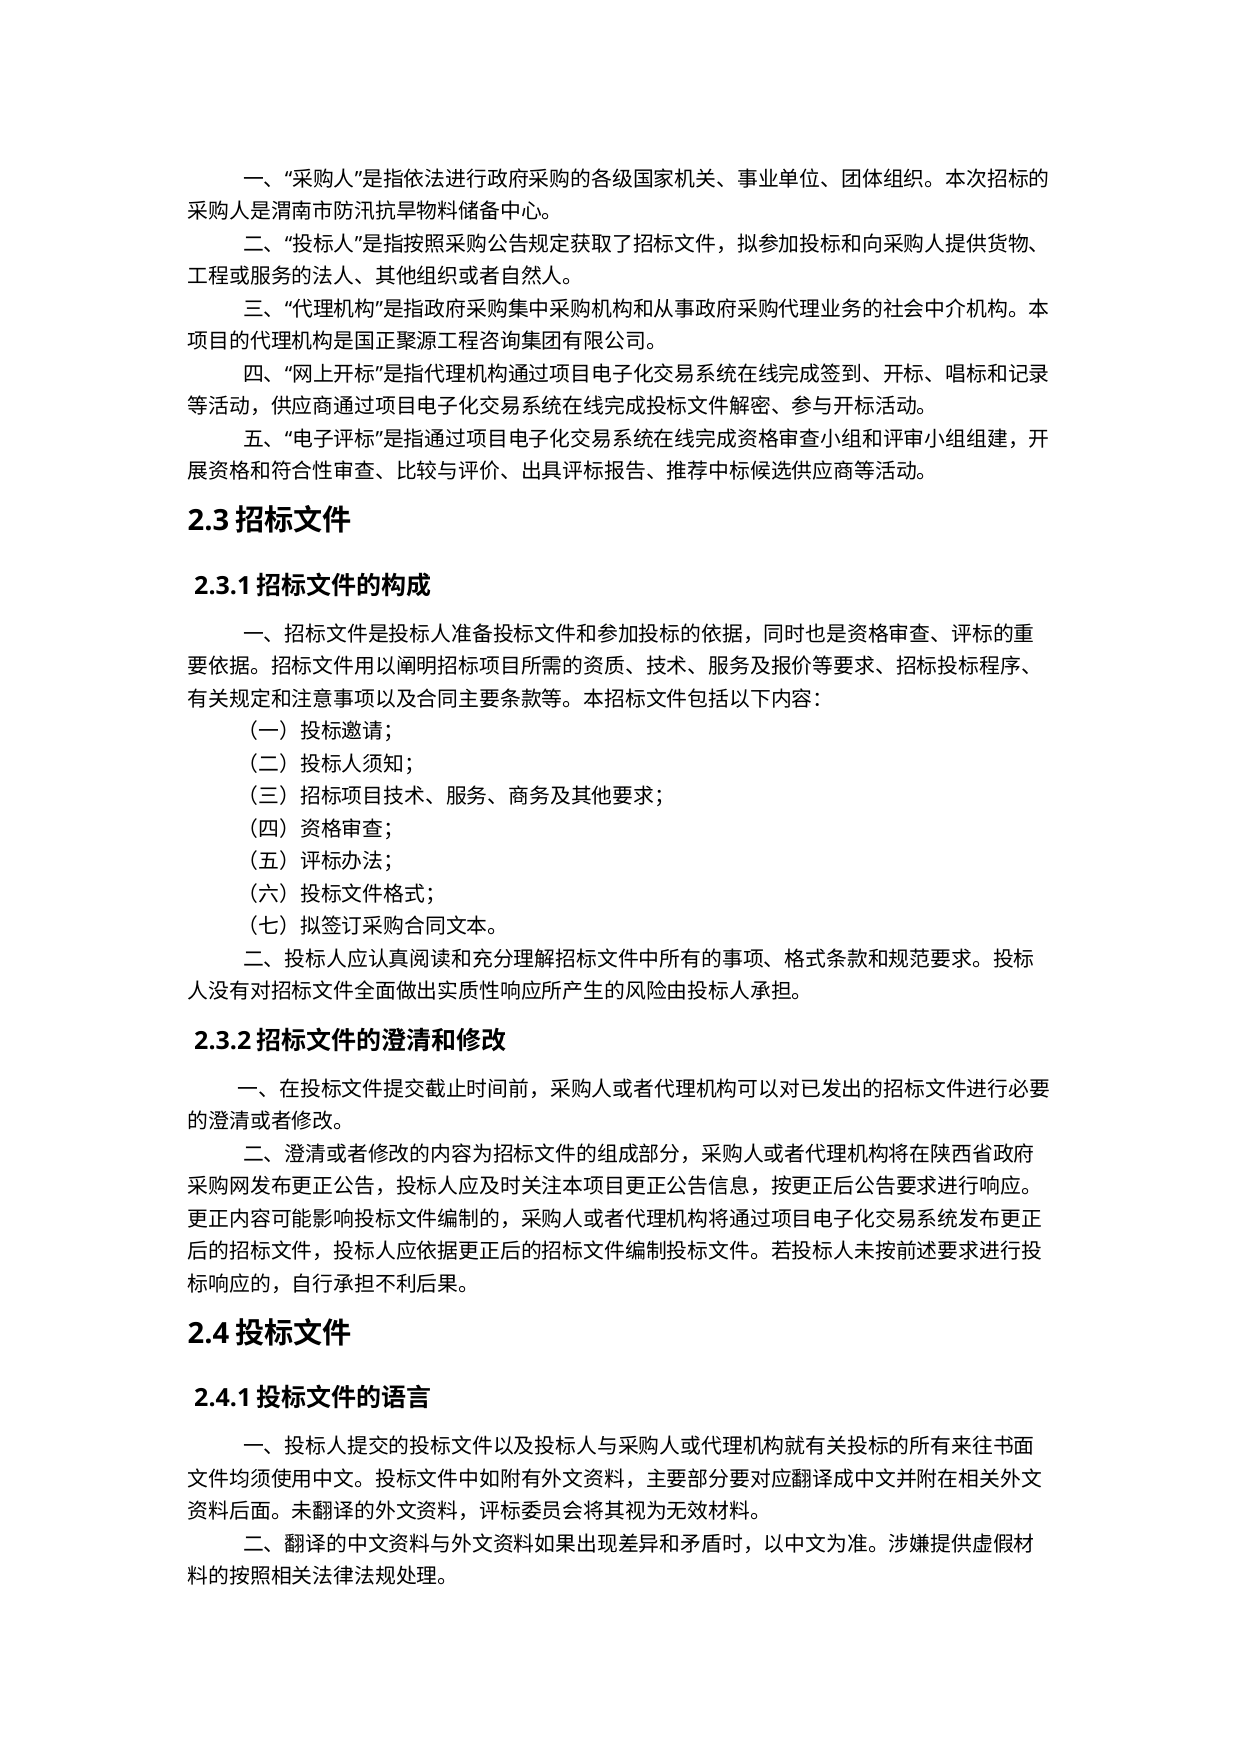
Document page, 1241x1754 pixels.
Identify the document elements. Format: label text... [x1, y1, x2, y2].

text 2.4投标文件 [187, 1299, 1053, 1364]
text （三）招标项目技术、服务、商务及其他要求； [187, 779, 1053, 812]
text （六）投标文件格式； [187, 877, 1053, 909]
text 一、投标人提交的投标文件以及投标人与采购人或代理机构就有关投标的所有来往书面文件均须使用中文。投标文件中如附有外文资料，主要部分要对应翻译成中文并附在相关外文资料后面。未翻译的外文资料，评标委员会将其视为无效材料。 [187, 1429, 1053, 1527]
text 四、“网上开标”是指代理机构通过项目电子化交易系统在线完成签到、开标、唱标和记录等活动，供应商通过项目电子化交易系统在线完成投标文件解密、参与开标活动。 [187, 357, 1053, 422]
text 2.3.1招标文件的构成 [187, 552, 1053, 617]
text 一、“采购人”是指依法进行政府采购的各级国家机关、事业单位、团体组织。本次招标的采购人是渭南市防汛抗旱物料储备中心。 [187, 162, 1053, 227]
text 三、“代理机构”是指政府采购集中采购机构和从事政府采购代理业务的社会中介机构。本项目的代理机构是国正聚源工程咨询集团有限公司。 [187, 292, 1053, 357]
text 一、招标文件是投标人准备投标文件和参加投标的依据，同时也是资格审查、评标的重要依据。招标文件用以阐明招标项目所需的资质、技术、服务及报价等要求、招标投标程序、有关规定和注意事项以及合同主要条款等。本招标文件包括以下内容： [187, 617, 1053, 714]
text 二、“投标人”是指按照采购公告规定获取了招标文件，拟参加投标和向采购人提供货物、工程或服务的法人、其他组织或者自然人。 [187, 227, 1053, 292]
text （四）资格审查； [187, 812, 1053, 844]
text 一、在投标文件提交截止时间前，采购人或者代理机构可以对已发出的招标文件进行必要的澄清或者修改。 [187, 1072, 1053, 1137]
text 2.3.2招标文件的澄清和修改 [187, 1007, 1053, 1072]
text （二）投标人须知； [187, 747, 1053, 779]
text 二、翻译的中文资料与外文资料如果出现差异和矛盾时，以中文为准。涉嫌提供虚假材料的按照相关法律法规处理。 [187, 1527, 1053, 1592]
text （五）评标办法； [187, 844, 1053, 877]
text 2.4.1投标文件的语言 [187, 1364, 1053, 1429]
text 二、投标人应认真阅读和充分理解招标文件中所有的事项、格式条款和规范要求。投标人没有对招标文件全面做出实质性响应所产生的风险由投标人承担。 [187, 942, 1053, 1007]
text 2.3招标文件 [187, 487, 1053, 552]
text 五、“电子评标”是指通过项目电子化交易系统在线完成资格审查小组和评审小组组建，开展资格和符合性审查、比较与评价、出具评标报告、推荐中标候选供应商等活动。 [187, 422, 1053, 487]
text （一）投标邀请； [187, 714, 1053, 747]
text （七）拟签订采购合同文本。 [187, 909, 1053, 942]
text 二、澄清或者修改的内容为招标文件的组成部分，采购人或者代理机构将在陕西省政府采购网发布更正公告，投标人应及时关注本项目更正公告信息，按更正后公告要求进行响应。更正内容可能影响投标文件编制的，采购人或者代理机构将通过项目电子化交易系统发布更正后的招标文件，投标人应依据更正后的招标文件编制投标文件。若投标人未按前述要求进行投标响应的，自行承担不利后果。 [187, 1137, 1053, 1299]
